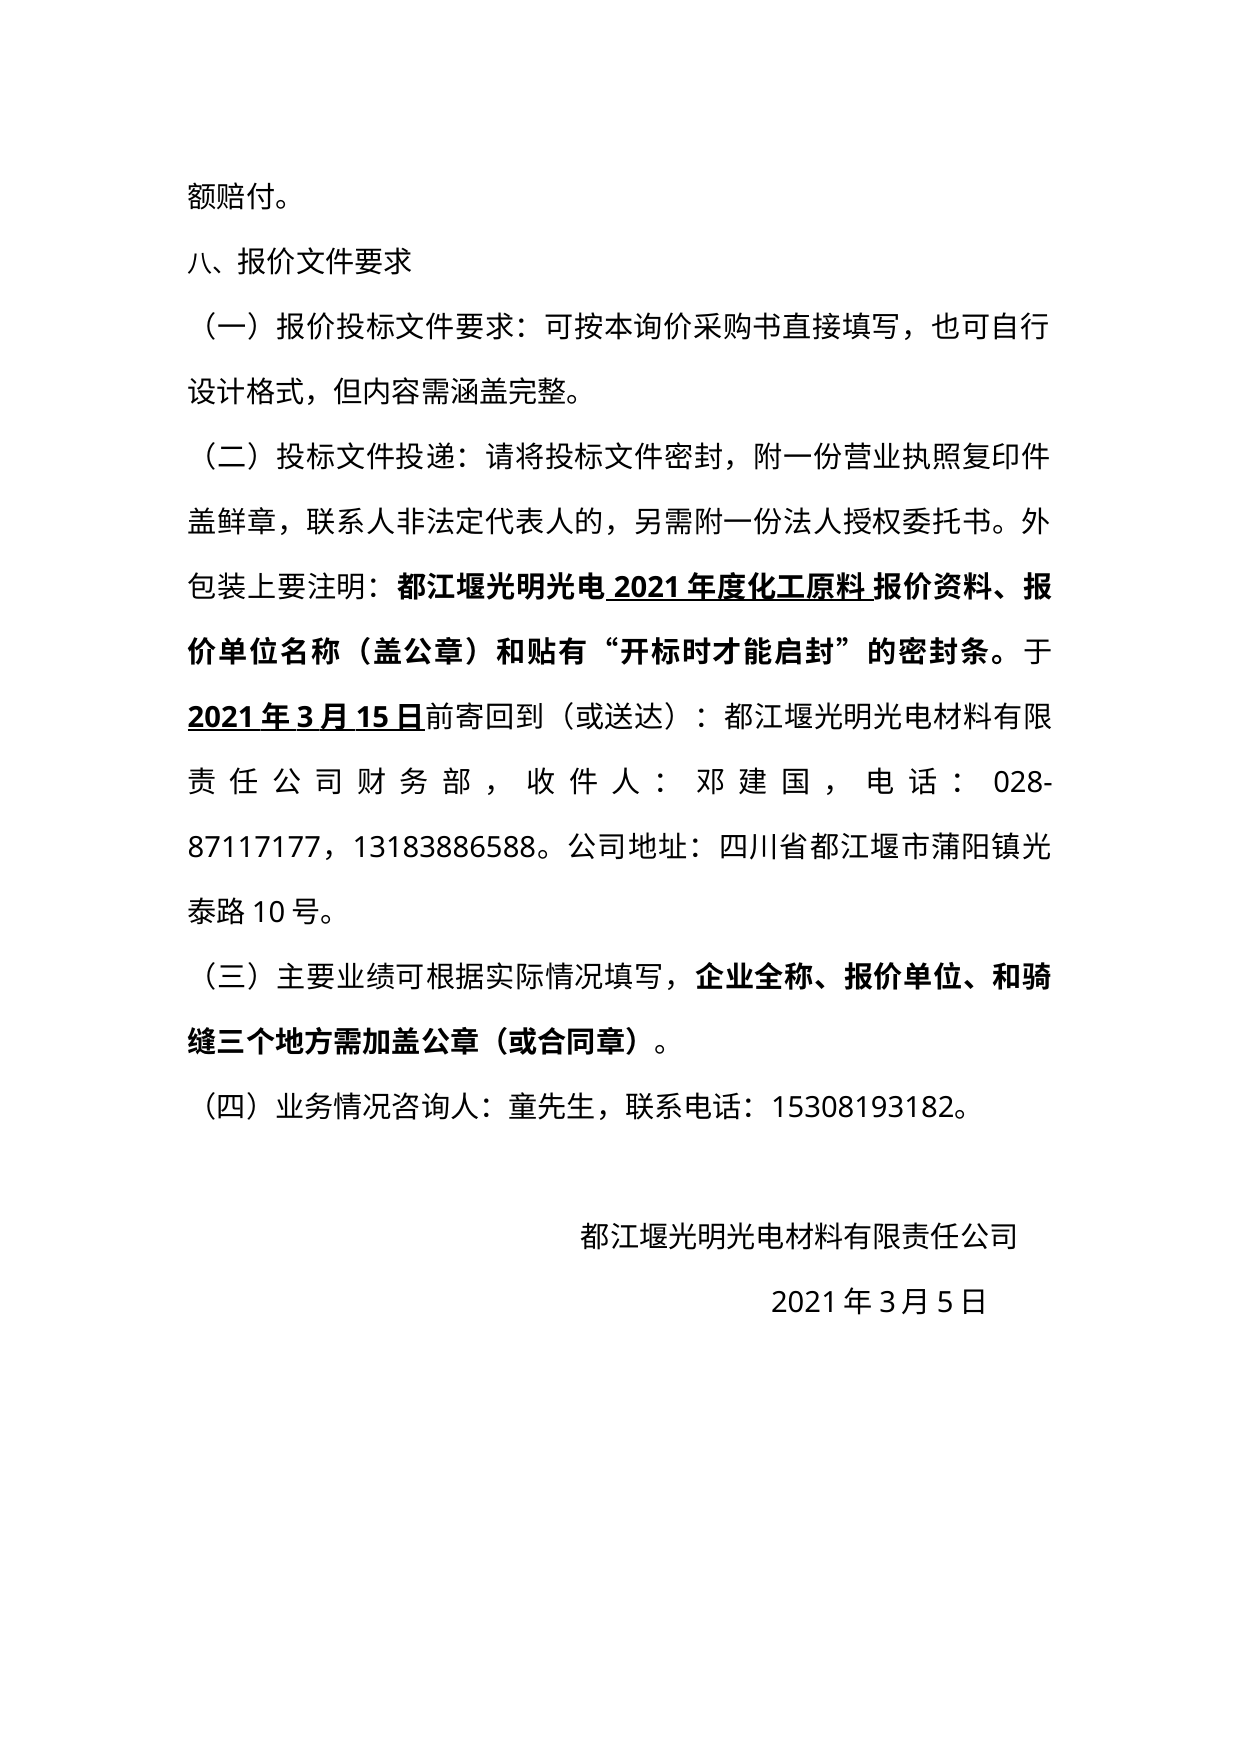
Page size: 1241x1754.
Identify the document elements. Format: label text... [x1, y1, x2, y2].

text （四）业务情况咨询人：童先生，联系电话：15308193182。 [187, 1072, 1053, 1137]
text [187, 162, 1053, 227]
text 八、报价文件要求 [187, 227, 1053, 292]
text （二）投标文件投递：请将投标文件密封，附一份营业执照复印件盖鲜章，联系人非法定代表人的，另需附一份法人授权委托书。外包装上要注明：都江堰光明光电 2021年度化工原料 报价资料、报价单位名称（盖公章）和贴有“开标时才能启封”的密封条。于2021年3月15日前寄回到（或送达）：都江堰光明光电材料有限责任公司财务部，收件人：邓建国，电话：028-87117177，13183886588。公司地址：四川省都江堰市蒲阳镇光泰路10号。 [187, 422, 1053, 942]
text 2021年 3月5日 [187, 1267, 1053, 1332]
text （一）报价投标文件要求：可按本询价采购书直接填写，也可自行设计格式，但内容需涵盖完整。 [187, 292, 1053, 422]
text 都江堰光明光电材料有限责任公司 [581, 1202, 1053, 1267]
text （三）主要业绩可根据实际情况填写，企业全称、报价单位、和骑缝三个地方需加盖公章（或合同章）。 [187, 942, 1053, 1072]
